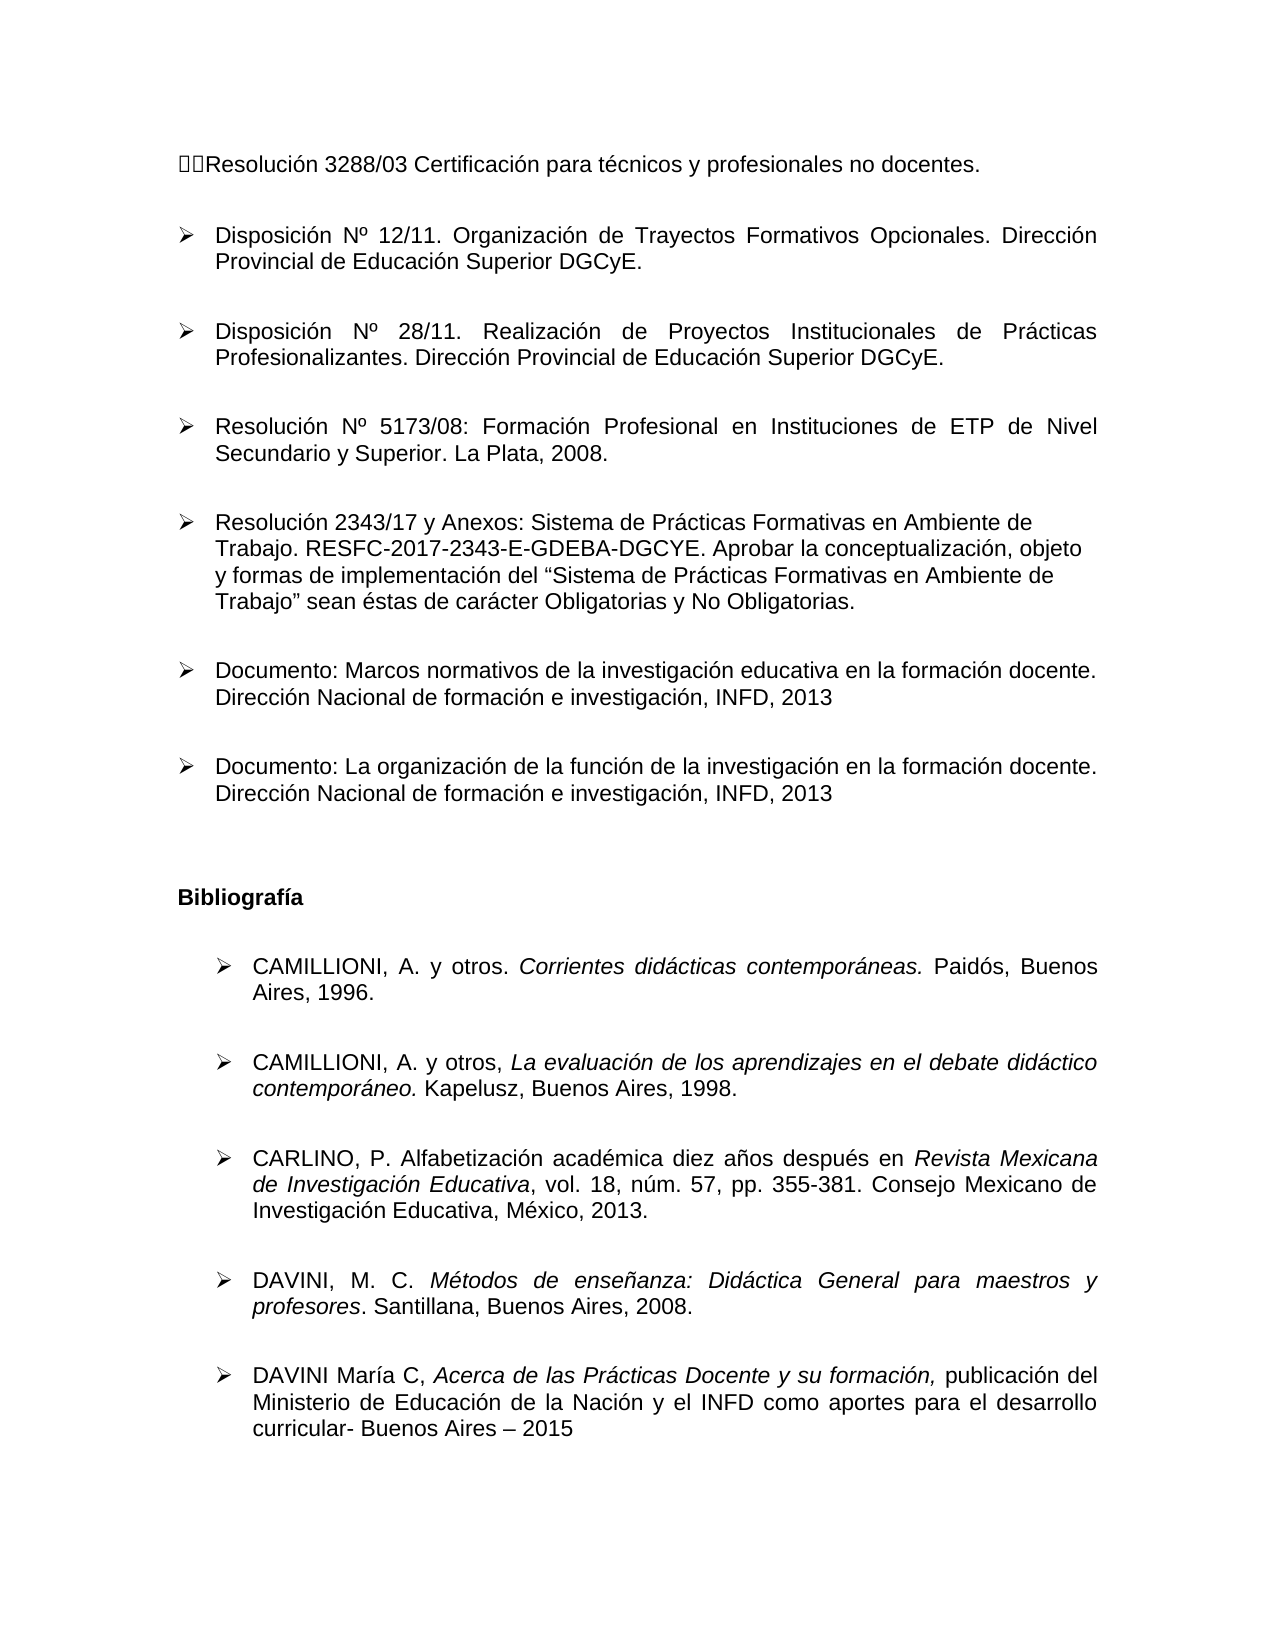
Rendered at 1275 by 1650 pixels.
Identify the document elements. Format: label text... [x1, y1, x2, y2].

list Documento: Marcos normativos de la investigación educativa en la formación docente. Dirección Nacional de formación e investigación, INFD, 2013 [177, 657, 1098, 710]
text Bibliografía [177, 884, 1098, 910]
list Resolución Nº 5173/08: Formación Profesional en Instituciones de ETP de Nivel Secundario y Superior. La Plata, 2008. [177, 413, 1098, 466]
list Disposición Nº 12/11. Organización de Trayectos Formativos Opcionales. Dirección Provincial de Educación Superior DGCyE. [177, 222, 1098, 274]
list CAMILLIONI, A. y otros, La evaluación de los aprendizajes en el debate didáctico contemporáneo. Kapelusz, Buenos Aires, 1998. [215, 1049, 1098, 1101]
list Documento: La organización de la función de la investigación en la formación docente. Dirección Nacional de formación e investigación, INFD, 2013 [177, 753, 1098, 806]
list CAMILLIONI, A. y otros. Corrientes didácticas contemporáneas. Paidós, Buenos Aires, 1996. [215, 953, 1098, 1006]
list DAVINI, M. C. Métodos de enseñanza: Didáctica General para maestros y profesores. Santillana, Buenos Aires, 2008. [215, 1267, 1098, 1319]
text Resolución 3288/03 Certificación para técnicos y profesionales no docentes. [177, 148, 1098, 179]
list CARLINO, P. Alfabetización académica diez años después en Revista Mexicana de Investigación Educativa, vol. 18, núm. 57, pp. 355-381. Consejo Mexicano de Investigación Educativa, México, 2013. [215, 1144, 1098, 1223]
list DAVINI María C, Acerca de las Prácticas Docente y su formación, publicación del Ministerio de Educación de la Nación y el INFD como aportes para el desarrollo curricular- Buenos Aires – 2015 [215, 1362, 1098, 1441]
list Resolución 2343/17 y Anexos: Sistema de Prácticas Formativas en Ambiente de Trabajo. RESFC-2017-2343-E-GDEBA-DGCYE. Aprobar la conceptualización, objeto y formas de implementación del “Sistema de Prácticas Formativas en Ambiente de Trabajo” sean éstas de carácter Obligatorias y No Obligatorias. [177, 509, 1098, 614]
list Disposición Nº 28/11. Realización de Proyectos Institucionales de Prácticas Profesionalizantes. Dirección Provincial de Educación Superior DGCyE. [177, 318, 1098, 370]
